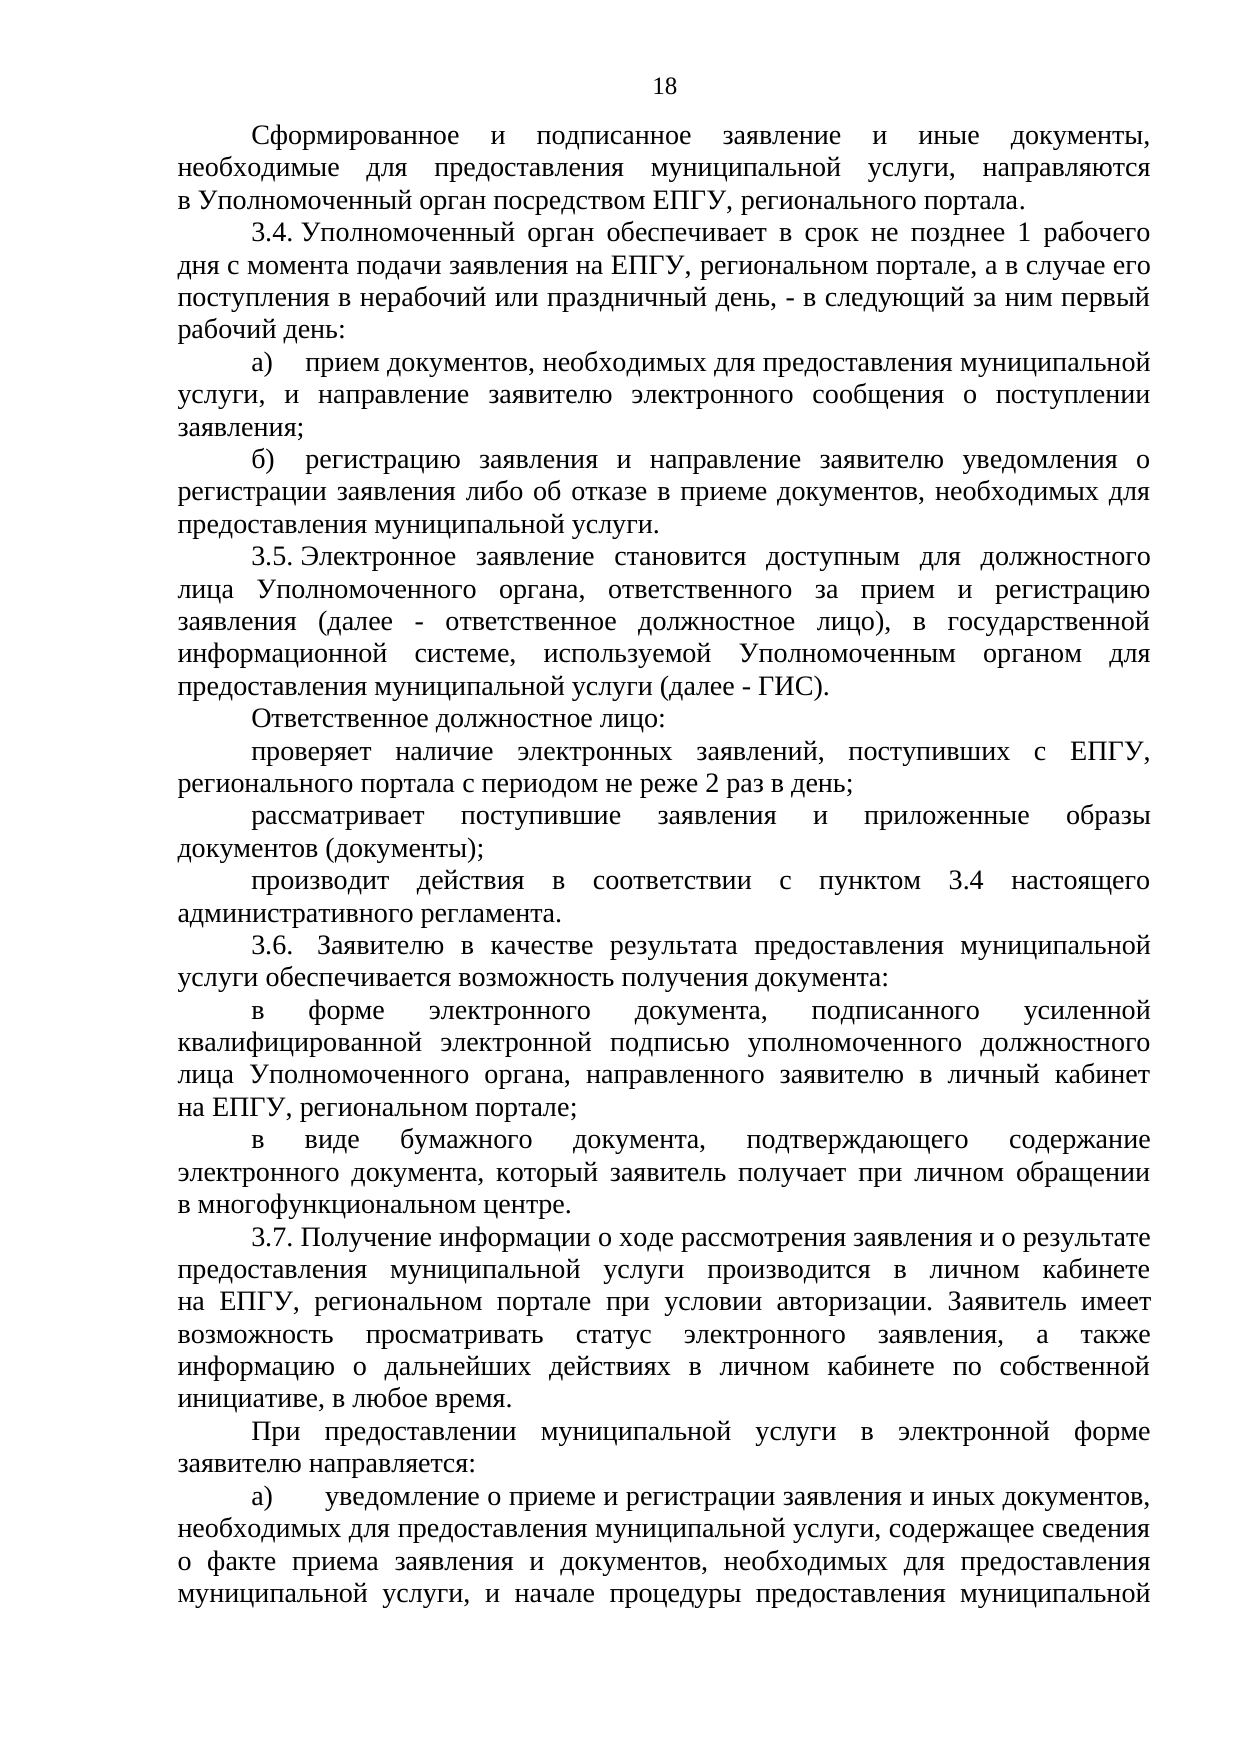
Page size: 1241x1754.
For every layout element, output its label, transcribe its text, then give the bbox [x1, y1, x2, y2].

text б) регистрацию заявления и направление заявителю уведомления о регистрации заявления либо об отказе в приеме документов, необходимых для предоставления муниципальной услуги. [177, 442, 1152, 539]
text а) прием документов, необходимых для предоставления муниципальной услуги, и направление заявителю электронного сообщения о поступлении заявления; [177, 345, 1152, 442]
text рассматривает поступившие заявления и приложенные образы документов (документы); [177, 798, 1152, 863]
list Заявителю в качестве результата предоставления муниципальной услуги обеспечивается возможность получения документа: [177, 928, 1152, 993]
list Получение информации о ходе рассмотрения заявления и о результате предоставления муниципальной услуги производится в личном кабинете на ЕПГУ, региональном портале при условии авторизации. Заявитель имеет возможность просматривать статус электронного заявления, а также информацию о дальнейших действиях в личном кабинете по собственной инициативе, в любое время. [177, 1219, 1152, 1414]
text в форме электронного документа, подписанного усиленной квалифицированной электронной подписью уполномоченного должностного лица Уполномоченного органа, направленного заявителю в личный кабинет на ЕПГУ, региональном портале; [177, 993, 1152, 1122]
list Уполномоченный орган обеспечивает в срок не позднее 1 рабочего дня с момента подачи заявления на ЕПГУ, региональном портале, а в случае его поступления в нерабочий или праздничный день, - в следующий за ним первый рабочий день: [177, 215, 1152, 345]
text производит действия в соответствии с пунктом 3.4 настоящего административного регламента. [177, 863, 1152, 928]
text Сформированное и подписанное заявление и иные документы, необходимые для предоставления муниципальной услуги, направляются в Уполномоченный орган посредством ЕПГУ, регионального портала. [177, 118, 1152, 215]
text Ответственное должностное лицо: [177, 701, 1152, 734]
text проверяет наличие электронных заявлений, поступивших с ЕПГУ, регионального портала с периодом не реже 2 раз в день; [177, 734, 1152, 798]
list Электронное заявление становится доступным для должностного лица Уполномоченного органа, ответственного за прием и регистрацию заявления (далее - ответственное должностное лицо), в государственной информационной системе, используемой Уполномоченным органом для предоставления муниципальной услуги (далее - ГИС). [177, 539, 1152, 701]
text в виде бумажного документа, подтверждающего содержание электронного документа, который заявитель получает при личном обращении в многофункциональном центре. [177, 1122, 1152, 1219]
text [177, 1479, 1152, 1608]
text При предоставлении муниципальной услуги в электронной форме заявителю направляется: [177, 1414, 1152, 1479]
